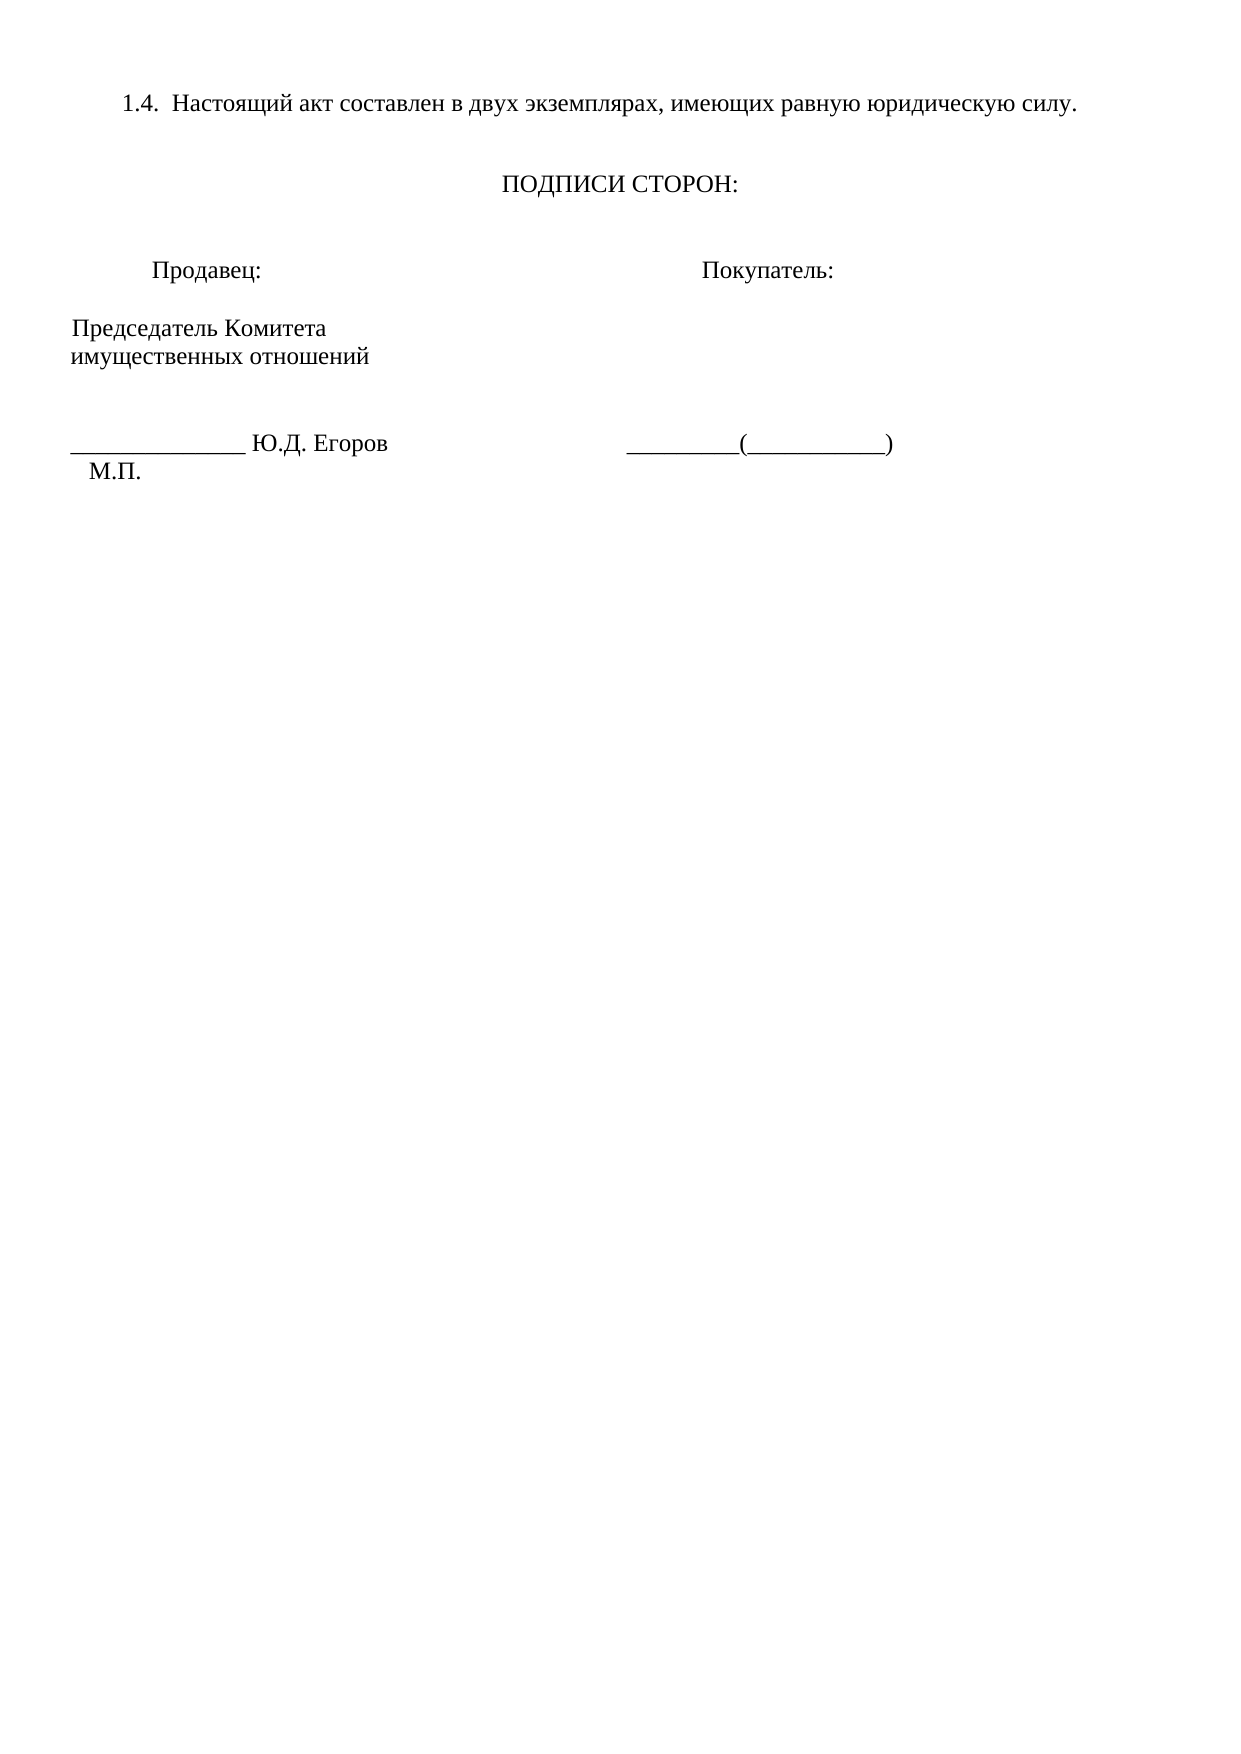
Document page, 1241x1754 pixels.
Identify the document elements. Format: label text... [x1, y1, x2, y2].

table_cell _________(___________) [509, 313, 998, 543]
text 1.4. Настоящий акт составлен в двух экземплярах, имеющих равную юридическую силу. [59, 88, 1181, 117]
text ПОДПИСИ СТОРОН: [59, 169, 1181, 198]
table_header Покупатель: [509, 255, 998, 313]
table_cell Председатель Комитета имущественных отношений ______________ Ю.Д. Егоров М.П. [59, 313, 509, 543]
table_header Продавец: [59, 255, 509, 313]
